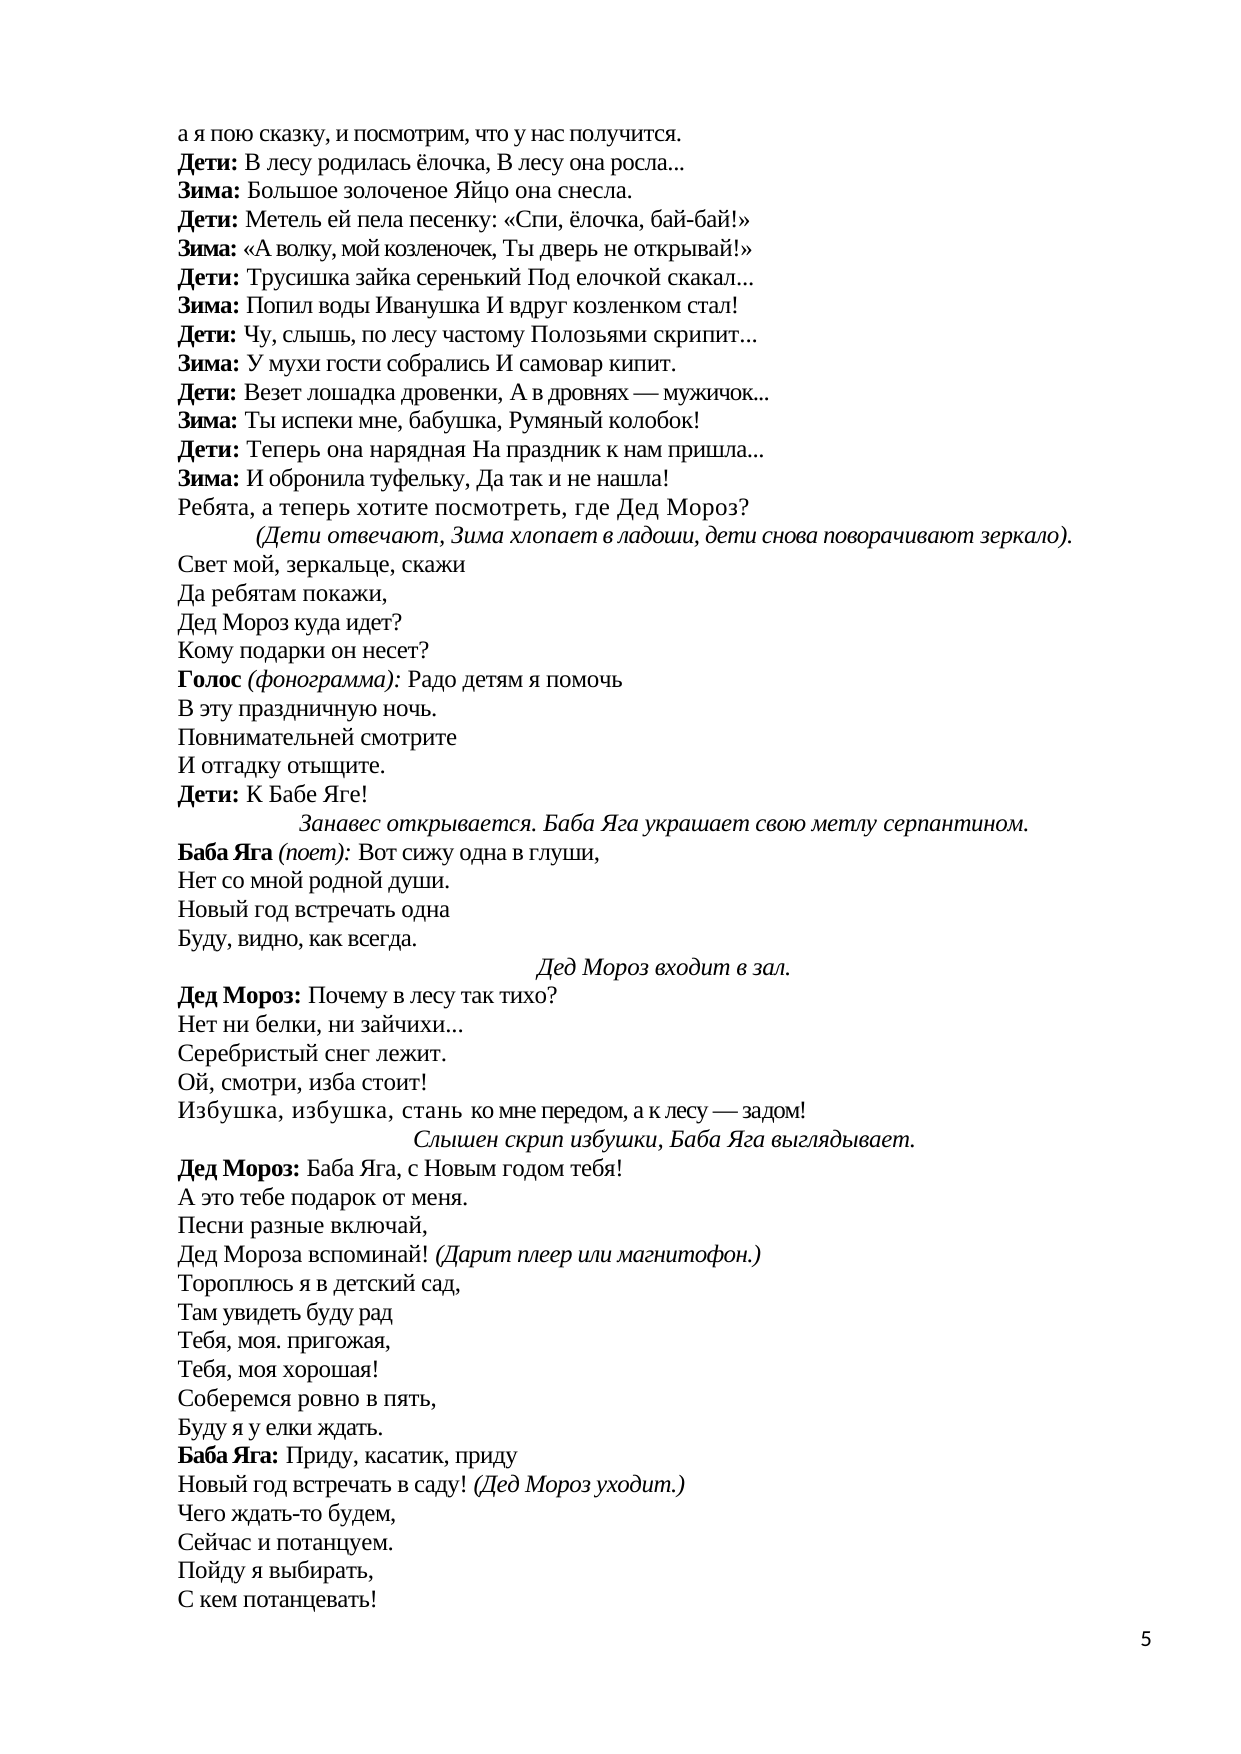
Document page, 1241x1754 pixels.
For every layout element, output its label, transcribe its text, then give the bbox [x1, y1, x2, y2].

text Дети: Теперь она нарядная На праздник к нам пришла... [177, 434, 1152, 463]
text Зима: У мухи гости собрались И самовар кипит. [177, 348, 1152, 377]
text Новый год встречать одна [177, 894, 1152, 923]
text Соберемся ровно в пять, [177, 1383, 1152, 1412]
text Тебя, моя. пригожая, [177, 1326, 1152, 1354]
text Да ребятам покажи, [177, 578, 1152, 607]
text Чего ждать-то будем, [177, 1498, 1152, 1527]
text Ой, смотри, изба стоит! [177, 1067, 1152, 1096]
text Избушка, избушка, стань ко мне передом, а к лесу — задом! [177, 1096, 1152, 1124]
text Свет мой, зеркальце, скажи [177, 549, 1152, 578]
text Баба Яга (поет): Вот сижу одна в глуши, [177, 837, 1152, 866]
text Повнимательней смотрите [177, 722, 1152, 751]
text Дети: Чу, слышь, по лесу частому Полозьями скрипит... [177, 319, 1152, 348]
text Зима: «А волку, мой козленочек, Ты дверь не открывай!» [177, 233, 1152, 262]
text Кому подарки он несет? [177, 636, 1152, 664]
text Нет со мной родной души. [177, 866, 1152, 894]
text Ребята, а теперь хотите посмотреть, где Дед Мороз? [177, 492, 1152, 521]
text Серебристый снег лежит. [177, 1038, 1152, 1067]
text Пойду я выбирать, [177, 1556, 1152, 1584]
text Тороплюсь я в детский сад, [177, 1268, 1152, 1297]
text Дети: Трусишка зайка серенький Под елочкой скакал... [177, 262, 1152, 291]
text Сейчас и потанцуем. [177, 1527, 1152, 1556]
text Нет ни белки, ни зайчихи... [177, 1009, 1152, 1038]
text Дед Мороз: Почему в лесу так тихо? [177, 981, 1152, 1009]
text А это тебе подарок от меня. [177, 1182, 1152, 1211]
text Дети: К Бабе Яге! [177, 779, 1152, 808]
text Зима: И обронила туфельку, Да так и не нашла! [177, 463, 1152, 492]
text Буду, видно, как всегда. [177, 923, 1152, 952]
text Дети: Везет лошадка дровенки, А в дровнях — мужичок... [177, 377, 1152, 406]
text Зима: Большое золоченое Яйцо она снесла. [177, 176, 1152, 204]
text Дед Мороза вспоминай! (Дарит плеер или магнитофон.) [177, 1239, 1152, 1268]
text Голос (фонограмма): Радо детям я помочь [177, 664, 1152, 693]
text Слышен скрип избушки, Баба Яга выглядывает. [177, 1124, 1152, 1153]
text Буду я у елки ждать. [177, 1412, 1152, 1441]
text Баба Яга: Приду, касатик, приду [177, 1441, 1152, 1469]
text Дед Мороз: Баба Яга, с Новым годом тебя! [177, 1153, 1152, 1182]
text Дети: Метель ей пела песенку: «Спи, ёлочка, бай-бай!» [177, 204, 1152, 233]
text Зима: Ты испеки мне, бабушка, Румяный колобок! [177, 406, 1152, 434]
text Песни разные включай, [177, 1211, 1152, 1239]
text Дед Мороз входит в зал. [177, 952, 1152, 981]
text Тебя, моя хорошая! [177, 1354, 1152, 1383]
text Дед Мороз куда идет? [177, 607, 1152, 636]
text Новый год встречать в саду! (Дед Мороз уходит.) [177, 1469, 1152, 1498]
text Дети: В лесу родилась ёлочка, В лесу она росла... [177, 147, 1152, 176]
text Занавес открывается. Баба Яга украшает свою метлу серпантином. [177, 808, 1152, 837]
text В эту праздничную ночь. [177, 693, 1152, 722]
text Зима: Попил воды Иванушка И вдруг козленком стал! [177, 291, 1152, 319]
text С кем потанцевать! [177, 1584, 1152, 1613]
text а я пою сказку, и посмотрим, что у нас получится. [177, 118, 1152, 147]
text (Дети отвечают, Зима хлопает в ладоши, дети снова поворачивают зеркало). [177, 521, 1152, 549]
text Там увидеть буду рад [177, 1297, 1152, 1326]
text И отгадку отыщите. [177, 751, 1152, 779]
